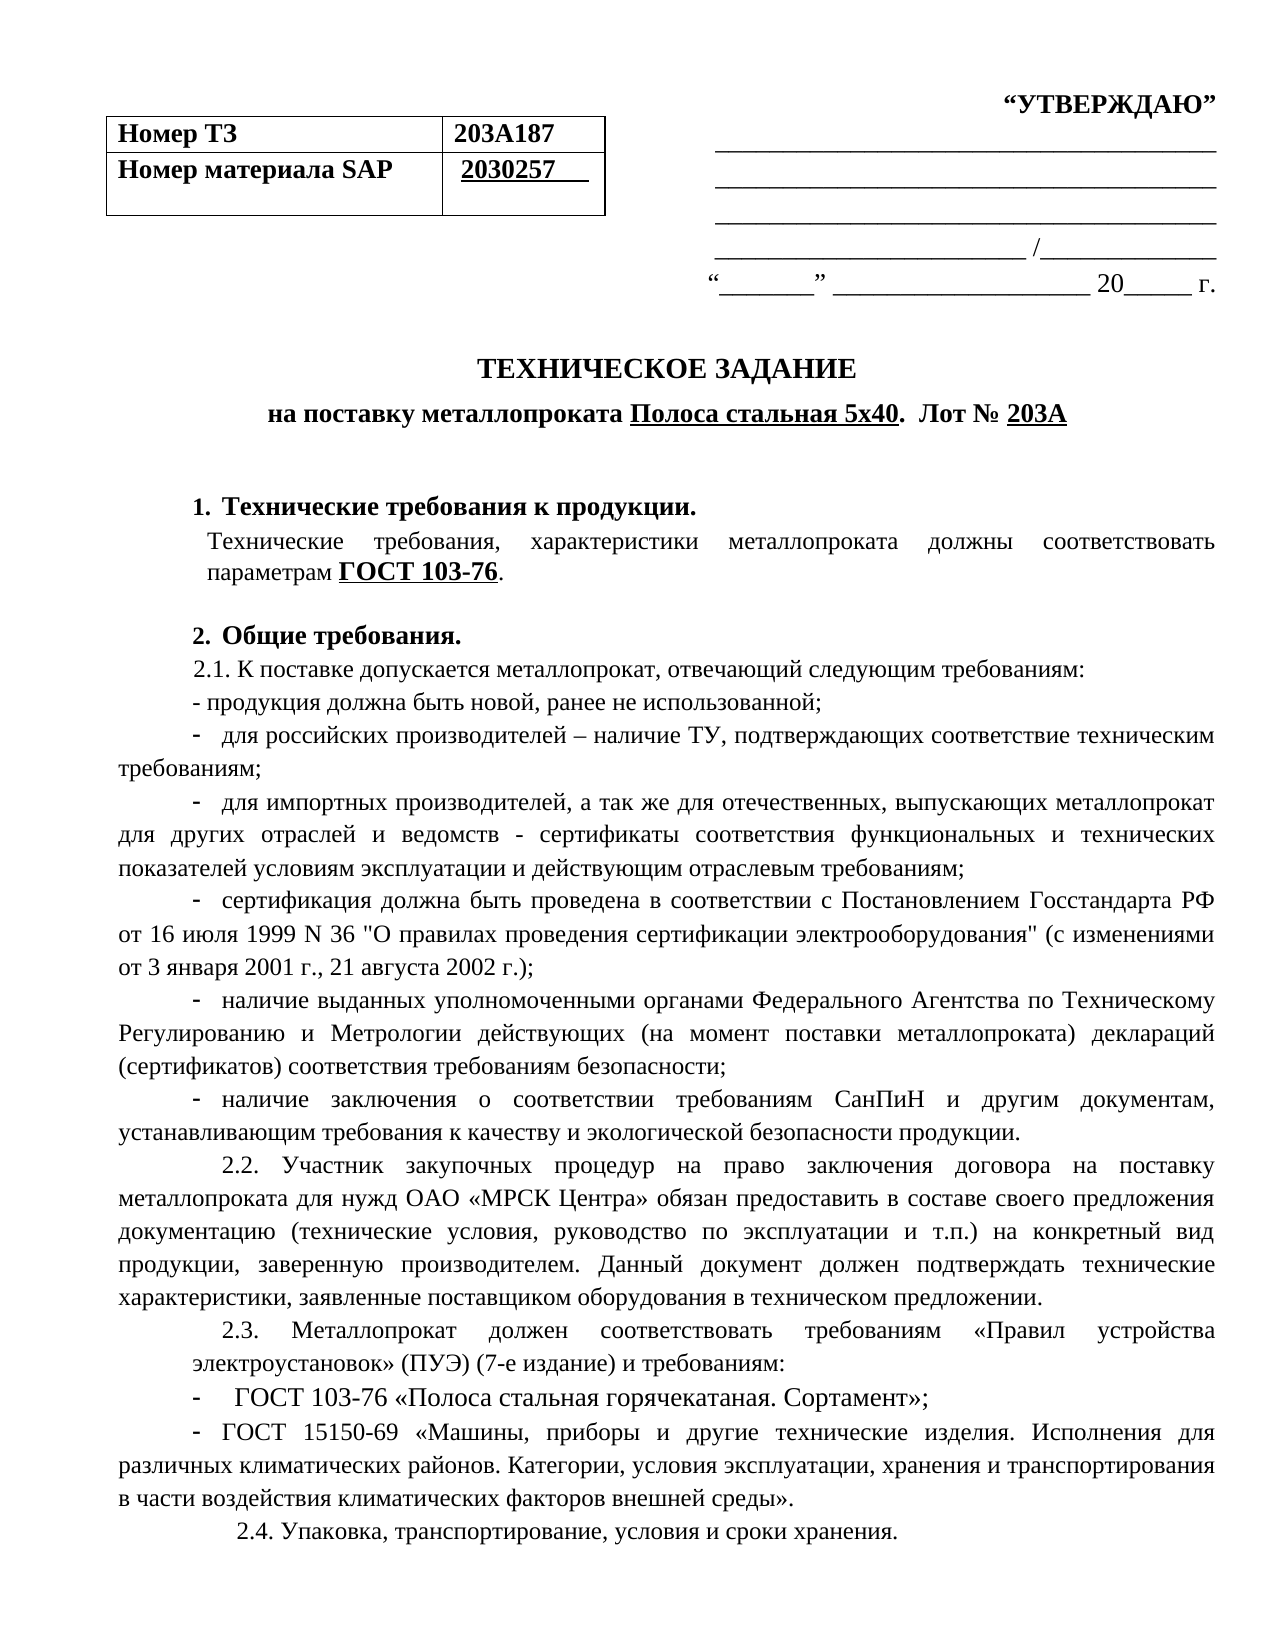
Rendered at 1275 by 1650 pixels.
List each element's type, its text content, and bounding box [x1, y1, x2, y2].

text “_______” ___________________ 20_____ г. [118, 267, 1216, 298]
text _____________________________________ [606, 160, 1216, 191]
text “УТВЕРЖДАЮ” [118, 89, 1216, 120]
text 2.2. Участник закупочных процедур на право заключения договора на поставку металлопроката для нужд ОАО «МРСК Центра» обязан предоставить в составе своего предложения документацию (технические условия, руководство по эксплуатации и т.п.) на конкретный вид продукции, заверенную производителем. Данный документ должен подтверждать технические характеристики, заявленные поставщиком оборудования в техническом предложении. [118, 1150, 1216, 1311]
table_cell 2030257 [443, 153, 604, 215]
text _______________________ /_____________ [118, 232, 1216, 263]
list ГОСТ 103-76 «Полоса стальная горячекатаная. Сортамент»; [118, 1381, 1216, 1412]
text на поставку металлопроката Полоса стальная 5х40. Лот № 203A [118, 397, 1216, 428]
list наличие заключения о соответствии требованиям СанПиН и другим документам, устанавливающим требования к качеству и экологической безопасности продукции. [118, 1084, 1216, 1146]
list для импортных производителей, а так же для отечественных, выпускающих металлопрокат для других отраслей и ведомств - сертификаты соответствия функциональных и технических показателей условиям эксплуатации и действующим отраслевым требованиям; [118, 787, 1216, 881]
list Технические требования к продукции. [192, 490, 1216, 521]
table_cell Номер материала SAP [107, 153, 442, 215]
table_header Номер ТЗ [107, 117, 442, 152]
text Технические требования, характеристики металлопроката должны соответствовать параметрам ГОСТ 103-76. [207, 526, 1216, 586]
text _____________________________________ [606, 124, 1216, 156]
list - продукция должна быть новой, ранее не использованной; [192, 687, 1216, 716]
list для российских производителей – наличие ТУ, подтверждающих соответствие техническим требованиям; [118, 721, 1216, 782]
text 2.1. К поставке допускается металлопрокат, отвечающий следующим требованиям: [193, 654, 1216, 683]
text 2.4. Упаковка, транспортирование, условия и сроки хранения. [236, 1516, 1216, 1544]
list 2.3. Металлопрокат должен соответствовать требованиям «Правил устройства электроустановок» (ПУЭ) (7-е издание) и требованиям: [192, 1315, 1216, 1377]
list сертификация должна быть проведена в соответствии с Постановлением Госстандарта РФ от 16 июля 1999 N 36 "О правилах проведения сертификации электрооборудования" (с изменениями от 3 января 2001 г., 21 августа 2002 г.); [118, 886, 1216, 980]
table_header 203A187 [443, 117, 604, 152]
list наличие выданных уполномоченными органами Федерального Агентства по Техническому Регулированию и Метрологии действующих (на момент поставки металлопроката) деклараций (сертификатов) соответствия требованиям безопасности; [118, 985, 1216, 1079]
text _____________________________________ [118, 196, 1216, 227]
list ГОСТ 15150-69 «Машины, приборы и другие технические изделия. Исполнения для различных климатических районов. Категории, условия эксплуатации, хранения и транспортирования в части воздействия климатических факторов внешней среды». [118, 1417, 1216, 1511]
list Общие требования. [192, 619, 1216, 650]
subtitle ТЕХНИЧЕСКОЕ ЗАДАНИЕ [118, 351, 1216, 385]
